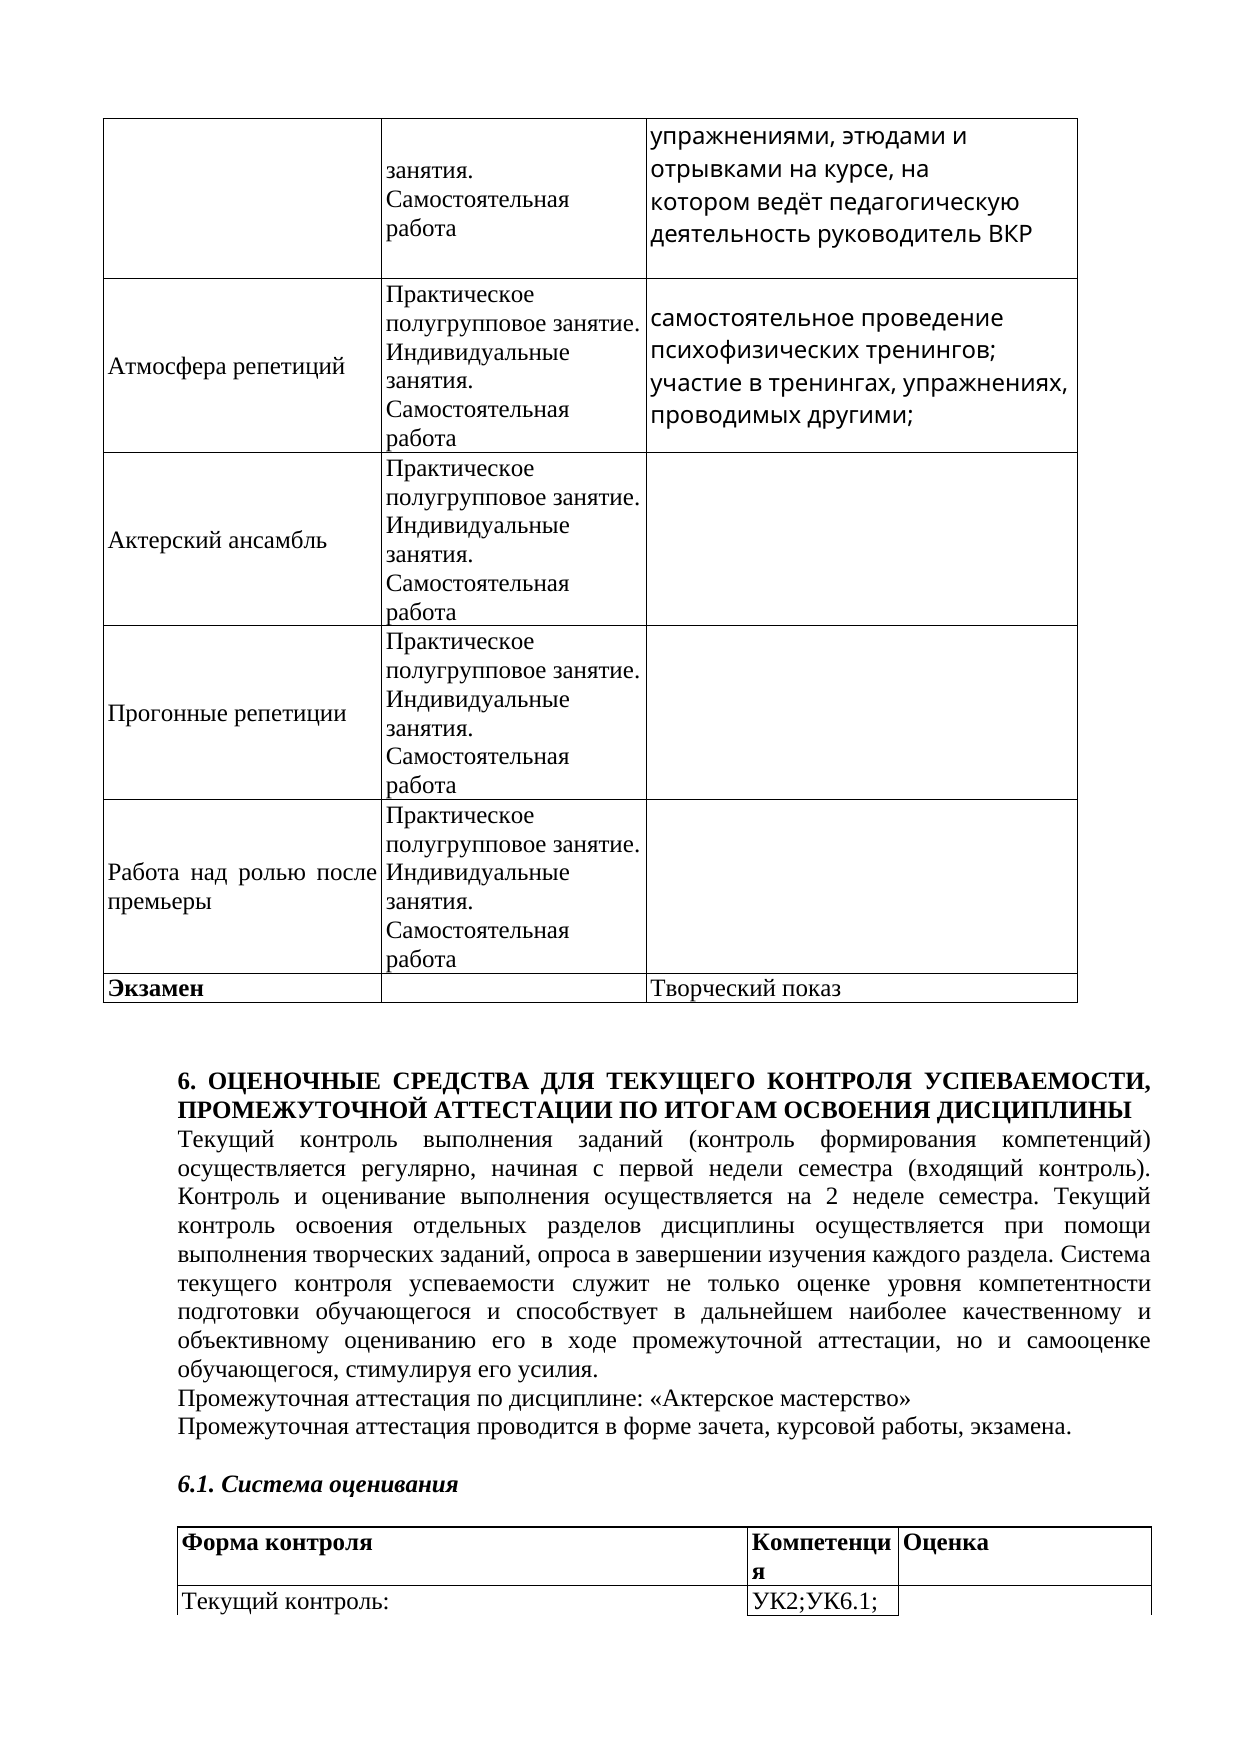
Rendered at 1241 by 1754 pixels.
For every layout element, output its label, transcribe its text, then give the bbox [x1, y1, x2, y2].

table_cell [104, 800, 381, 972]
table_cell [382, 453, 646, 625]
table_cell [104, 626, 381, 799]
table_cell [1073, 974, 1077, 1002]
text Промежуточная аттестация по дисциплине: «Актерское мастерство» [177, 1383, 1152, 1411]
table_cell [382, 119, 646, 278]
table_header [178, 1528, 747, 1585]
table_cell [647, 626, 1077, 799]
text 6. ОЦЕНОЧНЫЕ СРЕДСТВА ДЛЯ ТЕКУЩЕГО КОНТРОЛЯ УСПЕВАЕМОСТИ, ПРОМЕЖУТОЧНОЙ АТТЕСТАЦИИ ПО ИТОГАМ ОСВОЕНИЯ ДИСЦИПЛИНЫ [177, 1066, 1152, 1124]
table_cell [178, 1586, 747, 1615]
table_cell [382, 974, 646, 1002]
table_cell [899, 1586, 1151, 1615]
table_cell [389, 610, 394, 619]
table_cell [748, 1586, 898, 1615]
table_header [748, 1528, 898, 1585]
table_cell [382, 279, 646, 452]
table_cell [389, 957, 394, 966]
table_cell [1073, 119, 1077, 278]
text Промежуточная аттестация проводится в форме зачета, курсовой работы, экзамена. [177, 1411, 1152, 1440]
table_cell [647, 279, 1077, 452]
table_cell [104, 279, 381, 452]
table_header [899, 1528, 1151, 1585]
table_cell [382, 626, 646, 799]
text Текущий контроль выполнения заданий (контроль формирования компетенций) осуществляется регулярно, начиная с первой недели семестра (входящий контроль). Контроль и оценивание выполнения осуществляется на 2 неделе семестра. Текущий контроль освоения отдельных разделов дисциплины осуществляется при помощи выполнения творческих заданий, опроса в завершении изучения каждого раздела. Система текущего контроля успеваемости служит не только оценке уровня компетентности подготовки обучающегося и способствует в дальнейшем наиболее качественному и объективному оцениванию его в ходе промежуточной аттестации, но и самооценке обучающегося, стимулируя его усилия. [177, 1124, 1152, 1383]
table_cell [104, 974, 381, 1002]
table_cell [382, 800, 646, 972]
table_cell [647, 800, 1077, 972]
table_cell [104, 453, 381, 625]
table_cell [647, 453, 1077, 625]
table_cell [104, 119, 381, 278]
text 6.1. Система оценивания [177, 1469, 1152, 1498]
